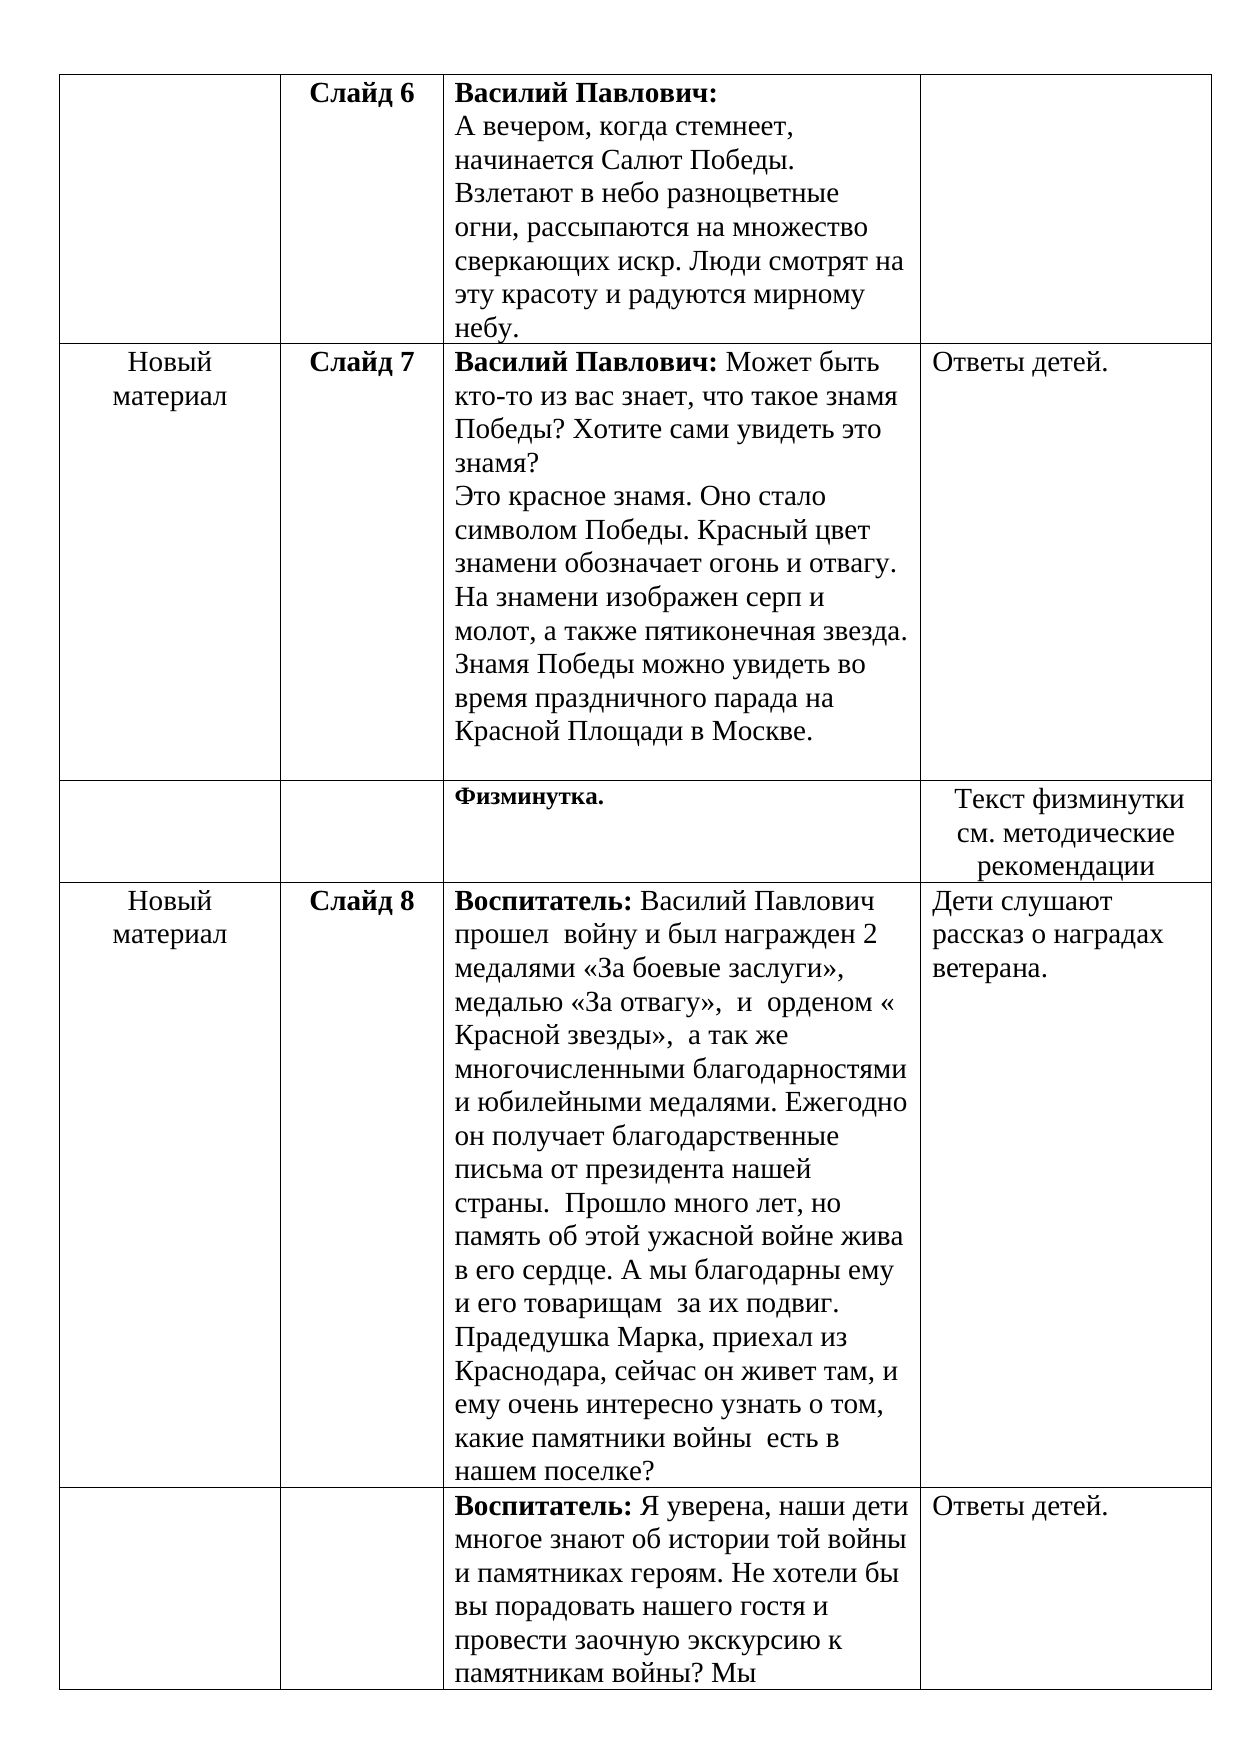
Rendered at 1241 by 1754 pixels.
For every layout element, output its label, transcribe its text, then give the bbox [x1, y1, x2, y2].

table_cell Слайд 7 [281, 344, 443, 780]
table_cell Новый материал [60, 344, 280, 780]
table_cell [921, 75, 1211, 343]
table_cell Слайд 8 [281, 883, 443, 1487]
table_cell Василий Павлович: Может быть кто-то из вас знает, что такое знамя Победы? Хотите сами увидеть это знамя? Это красное знамя. Оно стало символом Победы. Красный цвет знамени обозначает огонь и отвагу. На знамени изображен серп и молот, а также пятиконечная звезда. Знамя Победы можно увидеть во время праздничного парада на Красной Площади в Москве. [444, 344, 920, 780]
table_cell [281, 1488, 443, 1689]
table_cell [60, 1488, 280, 1689]
table_cell Текст физминутки см. методические рекомендации [921, 781, 1211, 882]
table_cell Новый материал [60, 883, 280, 1487]
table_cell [444, 1488, 920, 1689]
table_cell [60, 781, 280, 882]
table_cell [281, 781, 443, 882]
table_cell Дети слушают рассказ о наградах ветерана. [921, 883, 1211, 1487]
table_cell [60, 75, 280, 343]
table_cell Ответы детей. [921, 344, 1211, 780]
table_cell Слайд 6 [281, 75, 443, 343]
table_cell Ответы детей. [921, 1488, 1211, 1689]
table_cell Василий Павлович: А вечером, когда стемнеет, начинается Салют Победы. Взлетают в небо разноцветные огни, рассыпаются на множество сверкающих искр. Люди смотрят на эту красоту и радуются мирному небу. [444, 75, 920, 343]
table_cell Физминутка. [444, 781, 920, 882]
table_cell Воспитатель: Василий Павлович прошел войну и был награжден 2 медалями «За боевые заслуги», медалью «За отвагу», и орденом « Красной звезды», а так же многочисленными благодарностями и юбилейными медалями. Ежегодно он получает благодарственные письма от президента нашей страны. Прошло много лет, но память об этой ужасной войне жива в его сердце. А мы благодарны ему и его товарищам за их подвиг. Прадедушка Марка, приехал из Краснодара, сейчас он живет там, и ему очень интересно узнать о том, какие памятники войны есть в нашем поселке? [444, 883, 920, 1487]
